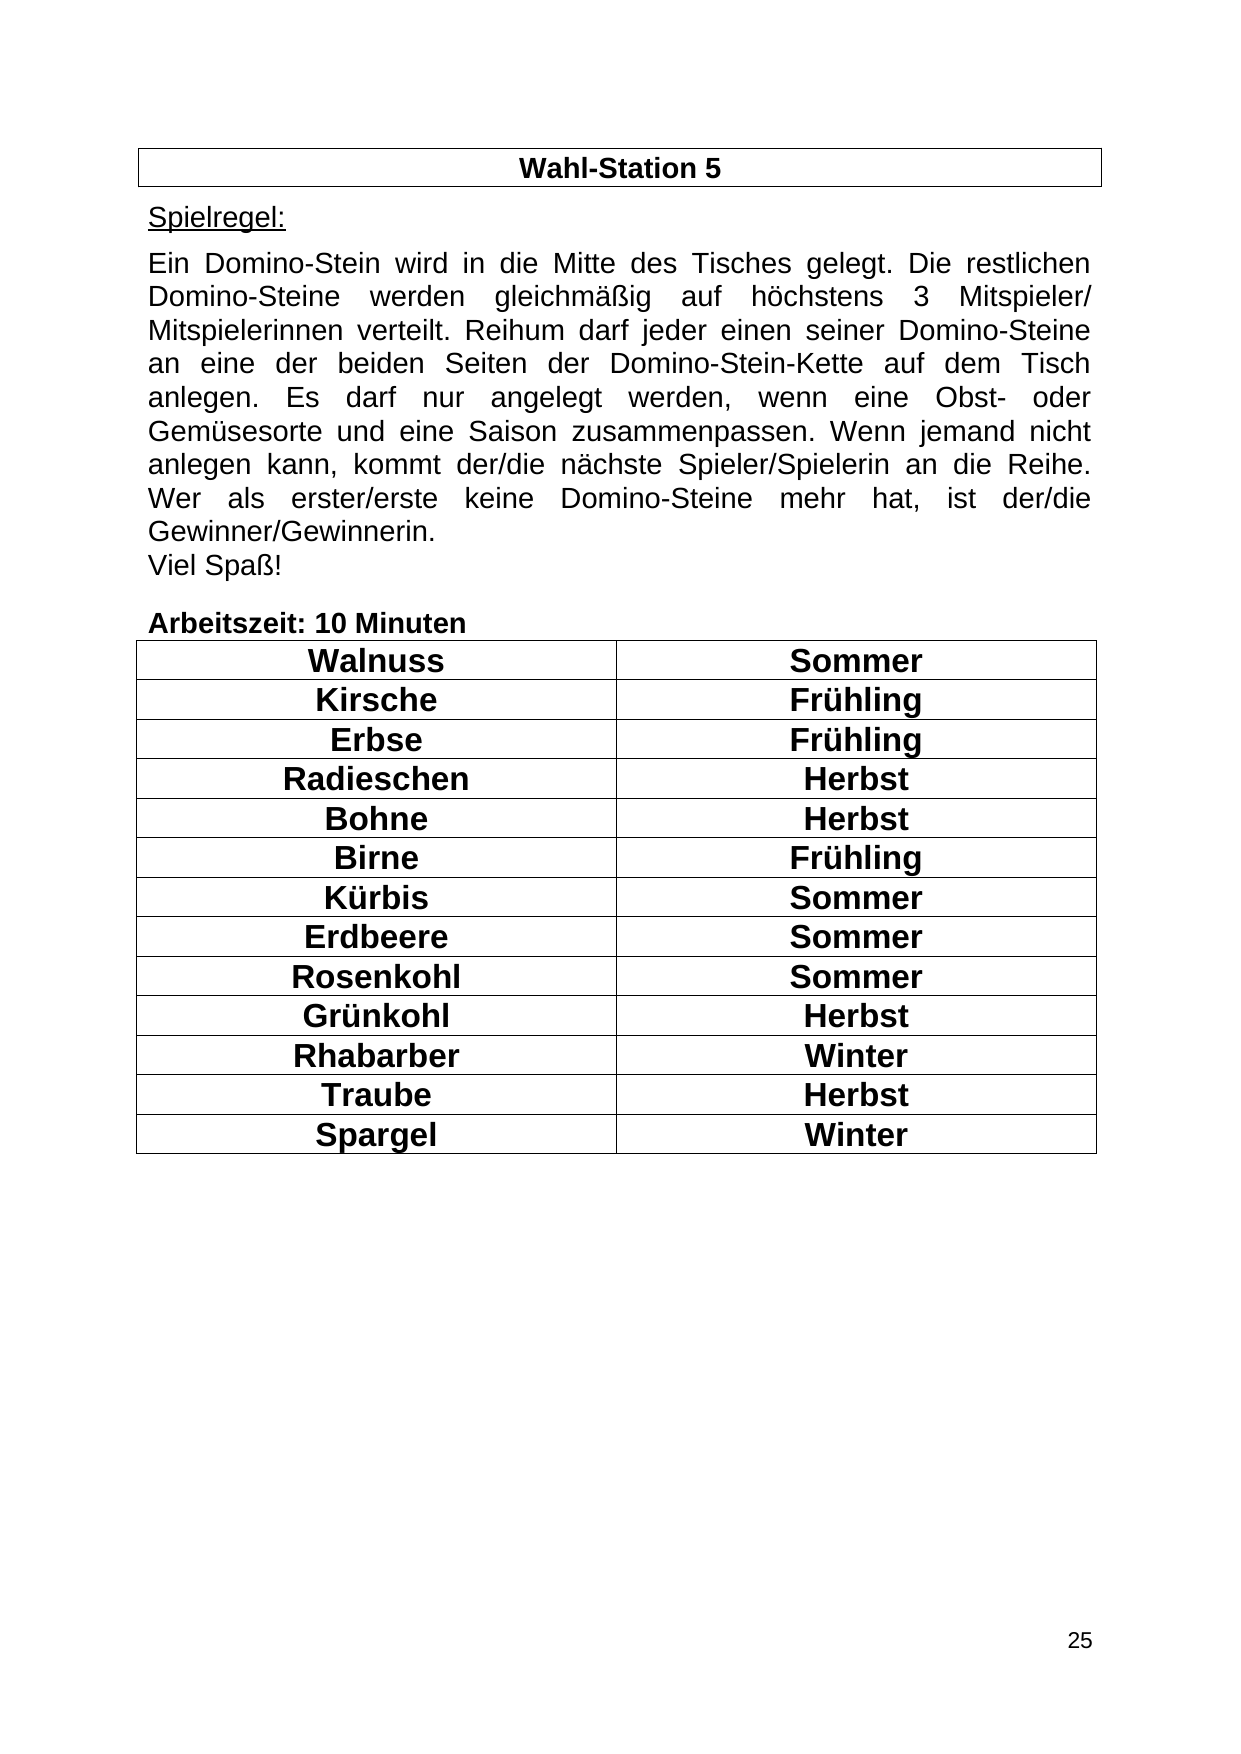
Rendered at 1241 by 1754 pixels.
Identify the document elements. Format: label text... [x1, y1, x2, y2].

table_header Walnuss [137, 641, 616, 679]
table_cell Rhabarber [137, 1036, 616, 1074]
table_cell Traube [137, 1075, 616, 1114]
table_cell Winter [617, 1036, 1096, 1074]
text Viel Spaß! [148, 548, 1093, 581]
table_cell Frühling [617, 720, 1096, 758]
table_cell Frühling [617, 838, 1096, 877]
table_cell Radieschen [137, 759, 616, 798]
text Ein Domino-Stein wird in die Mitte des Tisches gelegt. Die restlichen Domino-Steine werden gleichmäßig auf höchstens 3 Mitspieler/ Mitspielerinnen verteilt. Reihum darf jeder einen seiner Domino-Steine an eine der beiden Seiten der Domino-Stein-Kette auf dem Tisch anlegen. Es darf nur angelegt werden, wenn eine Obst- oder Gemüsesorte und eine Saison zusammenpassen. Wenn jemand nicht anlegen kann, kommt der/die nächste Spieler/Spielerin an die Reihe. Wer als erster/erste keine Domino-Steine mehr hat, ist der/die Gewinner/Gewinnerin. [148, 246, 1093, 548]
table_cell Bohne [137, 799, 616, 837]
table_cell Sommer [617, 878, 1096, 916]
text Wahl-Station 5 [139, 149, 1101, 186]
text Arbeitszeit: 10 Minuten [148, 606, 1093, 640]
table_cell Erdbeere [137, 917, 616, 956]
table_cell Herbst [617, 799, 1096, 837]
table_cell Rosenkohl [137, 957, 616, 995]
table_cell Herbst [617, 759, 1096, 798]
table_cell Herbst [617, 996, 1096, 1035]
text Spielregel: [148, 200, 1093, 233]
table_cell Birne [137, 838, 616, 877]
table_cell Sommer [617, 917, 1096, 956]
table_cell Herbst [617, 1075, 1096, 1114]
table_cell Kürbis [137, 878, 616, 916]
table_cell Kirsche [137, 680, 616, 719]
table_cell Winter [617, 1115, 1096, 1153]
table_header Sommer [617, 641, 1096, 679]
table_cell Sommer [617, 957, 1096, 995]
table_cell Grünkohl [137, 996, 616, 1035]
table_cell Spargel [137, 1115, 616, 1153]
table_cell Frühling [617, 680, 1096, 719]
table_cell Erbse [137, 720, 616, 758]
